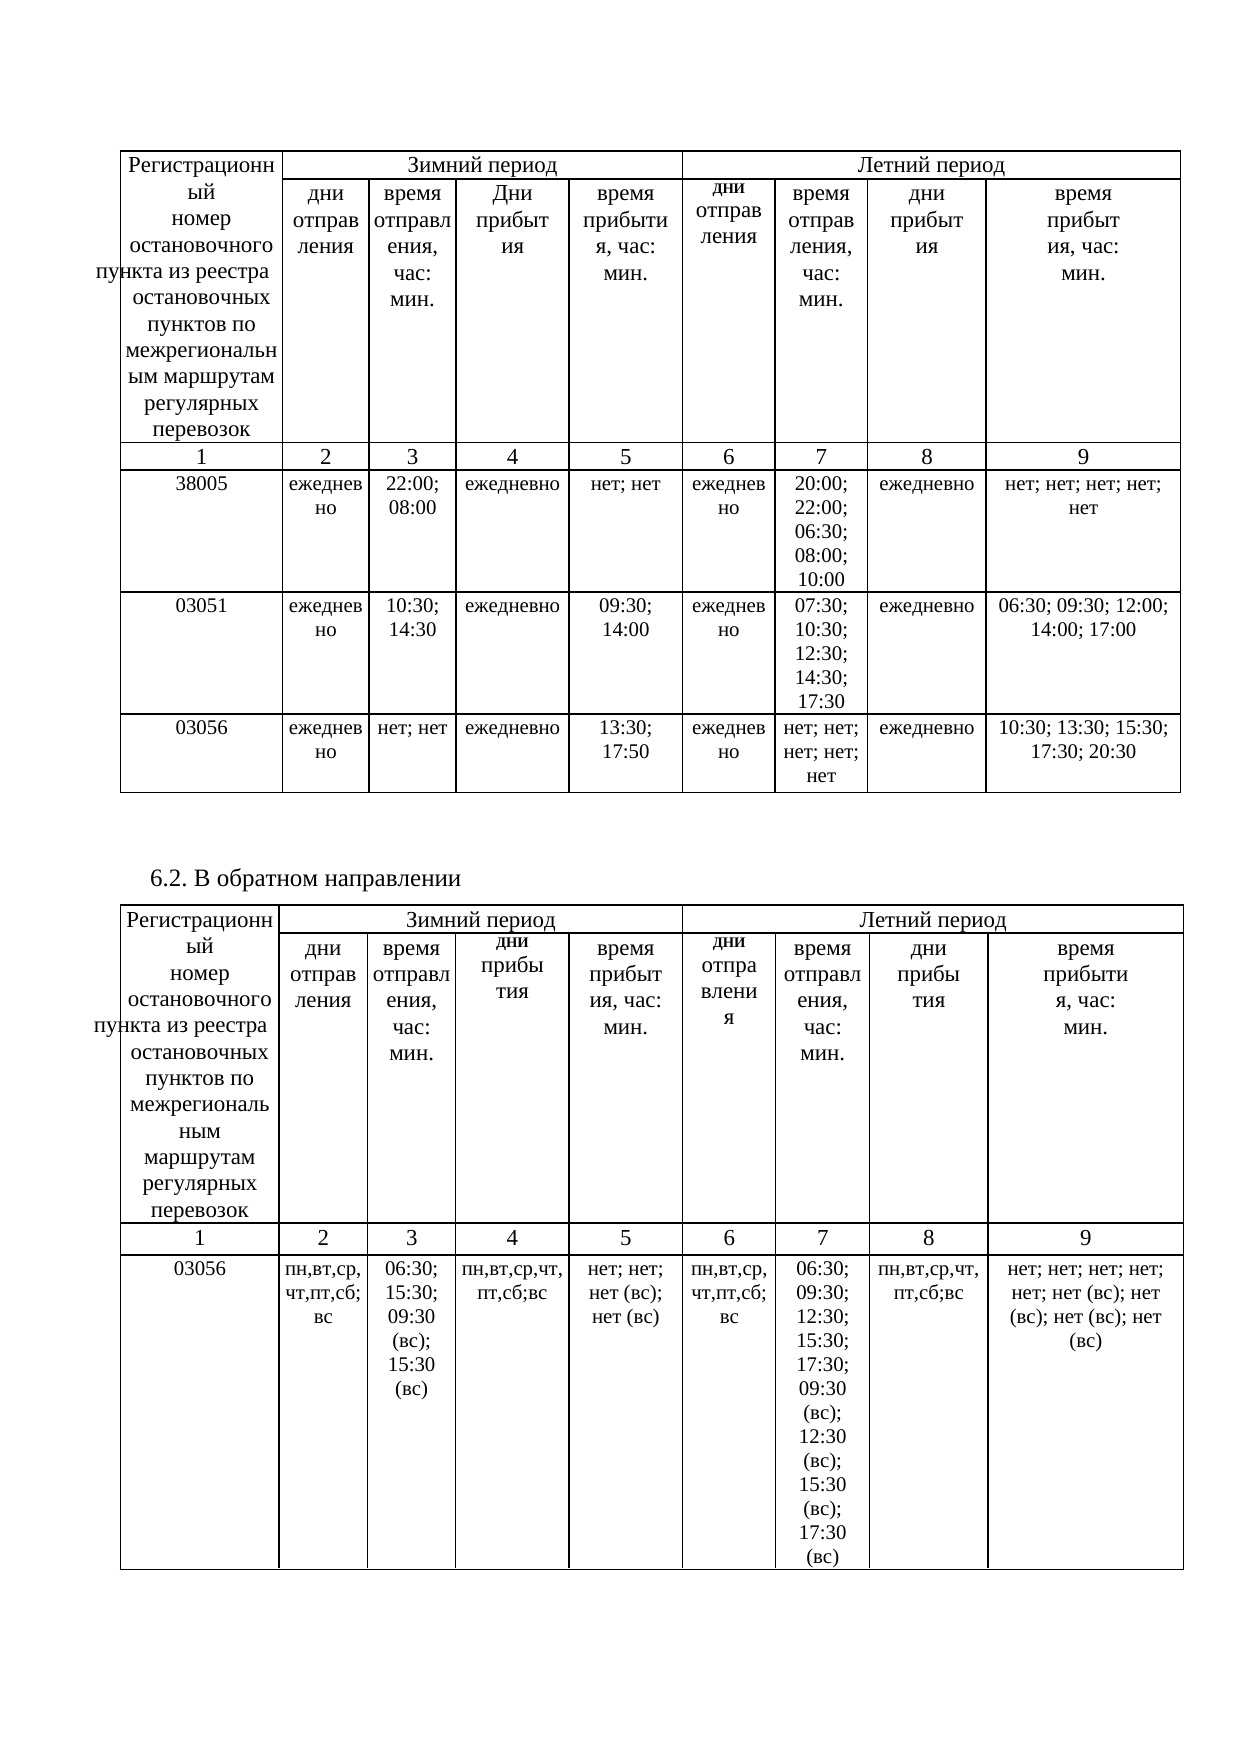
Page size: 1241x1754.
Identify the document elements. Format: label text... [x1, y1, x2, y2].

table_cell нет; нет; нет; нет; нет [776, 715, 867, 792]
table_header Зимний период [283, 152, 682, 178]
table_header Зимний период [280, 906, 682, 932]
table_cell 2 [280, 1224, 367, 1254]
table_cell 3 [370, 443, 455, 469]
table_cell 5 [570, 1224, 682, 1254]
table_cell время прибыт ия, час: мин. [570, 934, 682, 1222]
table_cell ДНИ отправ ления [683, 180, 774, 441]
table_cell нет; нет; нет; нет; нет [987, 471, 1180, 591]
table_cell 20:00; 22:00; 06:30; 08:00; 10:00 [776, 471, 867, 591]
table_cell 4 [456, 1224, 568, 1254]
table_cell ежедневно [457, 715, 568, 792]
table_cell 7 [776, 443, 867, 469]
table_cell 6 [683, 443, 774, 469]
table_cell 5 [570, 443, 682, 469]
table_cell 06:30; 09:30; 12:30; 15:30; 17:30; 09:30 (вс); 12:30 (вс); 15:30 (вс); 17:30 (вс) [776, 1256, 869, 1568]
table_cell Дни прибыт ия [457, 180, 568, 441]
table_cell ежедневно [683, 593, 774, 713]
table_cell время прибыт ия, час: мин. [987, 180, 1180, 441]
table_cell пн,вт,ср,чт,пт,сб;вс [683, 1256, 775, 1568]
table_cell 03056 [121, 1256, 278, 1568]
table_cell нет; нет; нет; нет; нет; нет (вс); нет (вс); нет (вс); нет (вс) [989, 1256, 1183, 1568]
table_cell ежедневно [683, 715, 774, 792]
table_cell ежедневно [457, 471, 568, 591]
table_cell 09:30; 14:00 [570, 593, 682, 713]
table_cell время прибыти я, час: мин. [989, 934, 1183, 1222]
table_cell ежедневно [868, 471, 985, 591]
table_cell 1 [121, 443, 282, 469]
table_cell ДНИ отпра влени я [683, 934, 775, 1222]
table_cell нет; нет; нет (вс); нет (вс) [570, 1256, 682, 1568]
table_cell 06:30; 15:30; 09:30 (вс); 15:30 (вс) [368, 1256, 455, 1568]
table_cell ежедневно [457, 593, 568, 713]
table_header Регистрационный номер остановочного пункта из реестра остановочных пунктов по межрегиональным маршрутам регулярных перевозок [121, 152, 282, 441]
table_cell 13:30; 17:50 [570, 715, 682, 792]
table_cell 03056 [121, 715, 282, 792]
table_cell 03051 [121, 593, 282, 713]
table_cell 3 [368, 1224, 455, 1254]
table_cell 38005 [121, 471, 282, 591]
table_cell 22:00; 08:00 [370, 471, 455, 591]
table_cell 2 [283, 443, 368, 469]
table_cell дни прибы тия [870, 934, 987, 1222]
table_cell время отправ ления, час: мин. [776, 180, 867, 441]
table_cell 9 [987, 443, 1180, 469]
text 6.2. В обратном направлении [150, 863, 1090, 892]
table_cell ежедневно [683, 471, 774, 591]
table_cell нет; нет [570, 471, 682, 591]
table_cell ежедневно [283, 593, 368, 713]
table_cell 4 [457, 443, 568, 469]
table_cell 8 [870, 1224, 987, 1254]
table_cell 06:30; 09:30; 12:00; 14:00; 17:00 [987, 593, 1180, 713]
table_header Летний период [683, 906, 1183, 932]
table_cell время прибыти я, час: мин. [570, 180, 682, 441]
table_cell нет; нет [370, 715, 455, 792]
table_header Летний период [683, 152, 1180, 178]
table_cell время отправл ения, час: мин. [776, 934, 869, 1222]
table_cell ежедневно [868, 715, 985, 792]
table_cell 10:30; 13:30; 15:30; 17:30; 20:30 [987, 715, 1180, 792]
table_cell пн,вт,ср,чт,пт,сб;вс [870, 1256, 987, 1568]
table_cell ежедневно [283, 715, 368, 792]
table_cell 1 [121, 1224, 278, 1254]
table_cell 6 [683, 1224, 775, 1254]
table_cell ежедневно [283, 471, 368, 591]
table_cell 07:30; 10:30; 12:30; 14:30; 17:30 [776, 593, 867, 713]
table_cell ежедневно [868, 593, 985, 713]
table_cell дни отправ ления [283, 180, 368, 441]
table_header Регистрационный номер остановочного пункта из реестра остановочных пунктов по межрегиональным маршрутам регулярных перевозок [121, 906, 278, 1222]
table_cell дни отправ ления [280, 934, 367, 1222]
table_cell пн,вт,ср,чт,пт,сб;вс [280, 1256, 367, 1568]
table_cell 9 [989, 1224, 1183, 1254]
table_cell 10:30; 14:30 [370, 593, 455, 713]
table_cell дни прибыт ия [868, 180, 985, 441]
table_cell 8 [868, 443, 985, 469]
table_cell время отправл ения, час: мин. [370, 180, 455, 441]
table_cell пн,вт,ср,чт,пт,сб;вс [456, 1256, 568, 1568]
table_cell ДНИ прибы тия [456, 934, 568, 1222]
table_cell 7 [776, 1224, 869, 1254]
table_cell время отправл ения, час: мин. [368, 934, 455, 1222]
